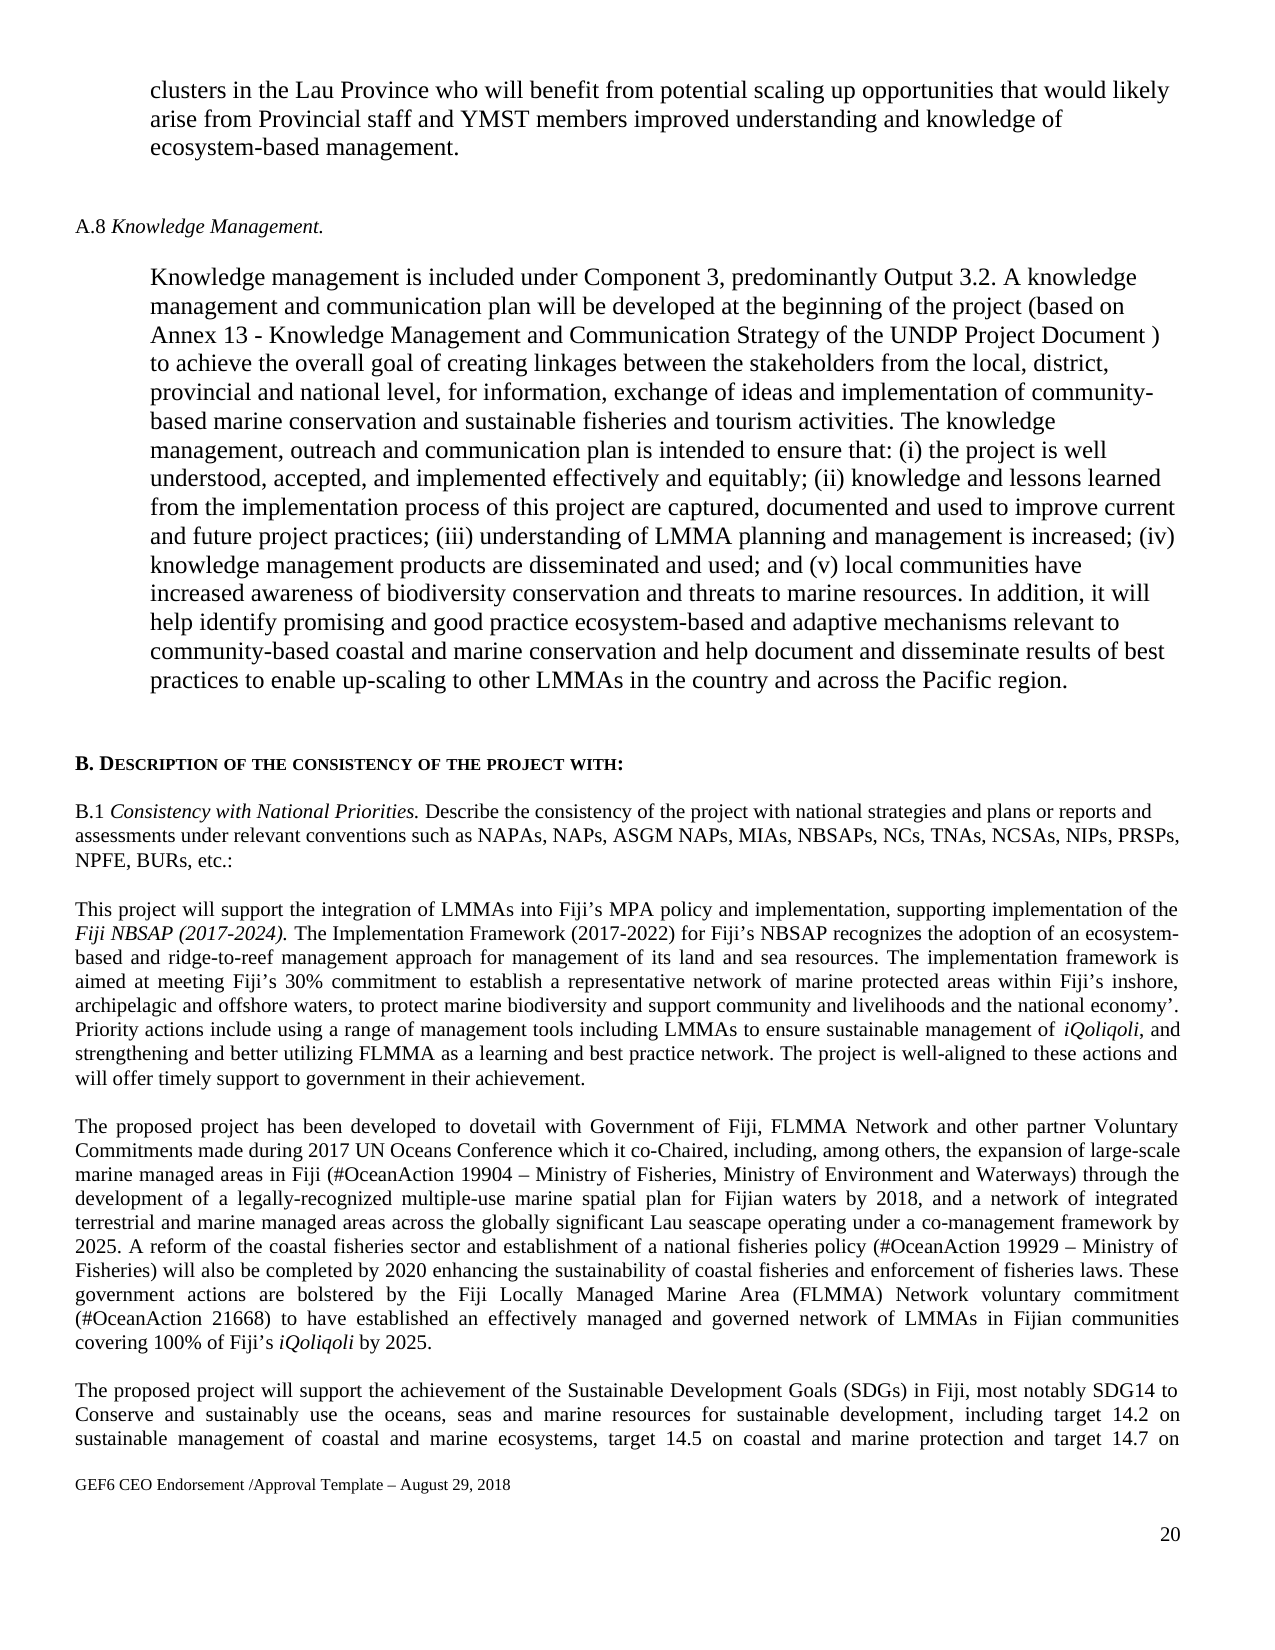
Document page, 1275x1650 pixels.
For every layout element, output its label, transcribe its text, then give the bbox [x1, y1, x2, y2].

text A.8 Knowledge Management. [75, 214, 1181, 238]
text B. Description of the consistency of the project with: [75, 751, 1181, 775]
text This project will support the integration of LMMAs into Fiji’s MPA policy and implementation, supporting implementation of the Fiji NBSAP (2017-2024). The Implementation Framework (2017-2022) for Fiji’s NBSAP recognizes the adoption of an ecosystem-based and ridge-to-reef management approach for management of its land and sea resources. The implementation framework is aimed at meeting Fiji’s 30% commitment to establish a representative network of marine protected areas within Fiji’s inshore, archipelagic and offshore waters, to protect marine biodiversity and support community and livelihoods and the national economy’. Priority actions include using a range of management tools including LMMAs to ensure sustainable management of iQoliqoli, and strengthening and better utilizing FLMMA as a learning and best practice network. The project is well-aligned to these actions and will offer timely support to government in their achievement. [75, 897, 1181, 1089]
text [75, 1378, 1181, 1450]
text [150, 75, 1181, 161]
text The proposed project has been developed to dovetail with Government of Fiji, FLMMA Network and other partner Voluntary Commitments made during 2017 UN Oceans Conference which it co-Chaired, including, among others, the expansion of large-scale marine managed areas in Fiji (#OceanAction 19904 – Ministry of Fisheries, Ministry of Environment and Waterways) through the development of a legally-recognized multiple-use marine spatial plan for Fijian waters by 2018, and a network of integrated terrestrial and marine managed areas across the globally significant Lau seascape operating under a co-management framework by 2025. A reform of the coastal fisheries sector and establishment of a national fisheries policy (#OceanAction 19929 – Ministry of Fisheries) will also be completed by 2020 enhancing the sustainability of coastal fisheries and enforcement of fisheries laws. These government actions are bolstered by the Fiji Locally Managed Marine Area (FLMMA) Network voluntary commitment (#OceanAction 21668) to have established an effectively managed and governed network of LMMAs in Fijian communities covering 100% of Fiji’s iQoliqoli by 2025. [75, 1113, 1181, 1354]
text Knowledge management is included under Component 3, predominantly Output 3.2. A knowledge management and communication plan will be developed at the beginning of the project (based on Annex 13 - Knowledge Management and Communication Strategy of the UNDP Project Document ) to achieve the overall goal of creating linkages between the stakeholders from the local, district, provincial and national level, for information, exchange of ideas and implementation of community-based marine conservation and sustainable fisheries and tourism activities. The knowledge management, outreach and communication plan is intended to ensure that: (i) the project is well understood, accepted, and implemented effectively and equitably; (ii) knowledge and lessons learned from the implementation process of this project are captured, documented and used to improve current and future project practices; (iii) understanding of LMMA planning and management is increased; (iv) knowledge management products are disseminated and used; and (v) local communities have increased awareness of biodiversity conservation and threats to marine resources. In addition, it will help identify promising and good practice ecosystem-based and adaptive mechanisms relevant to community-based coastal and marine conservation and help document and disseminate results of best practices to enable up-scaling to other LMMAs in the country and across the Pacific region. [150, 262, 1181, 693]
text B.1 Consistency with National Priorities. Describe the consistency of the project with national strategies and plans or reports and assessments under relevant conventions such as NAPAs, NAPs, ASGM NAPs, MIAs, NBSAPs, NCs, TNAs, NCSAs, NIPs, PRSPs, NPFE, BURs, etc.: [75, 799, 1181, 872]
